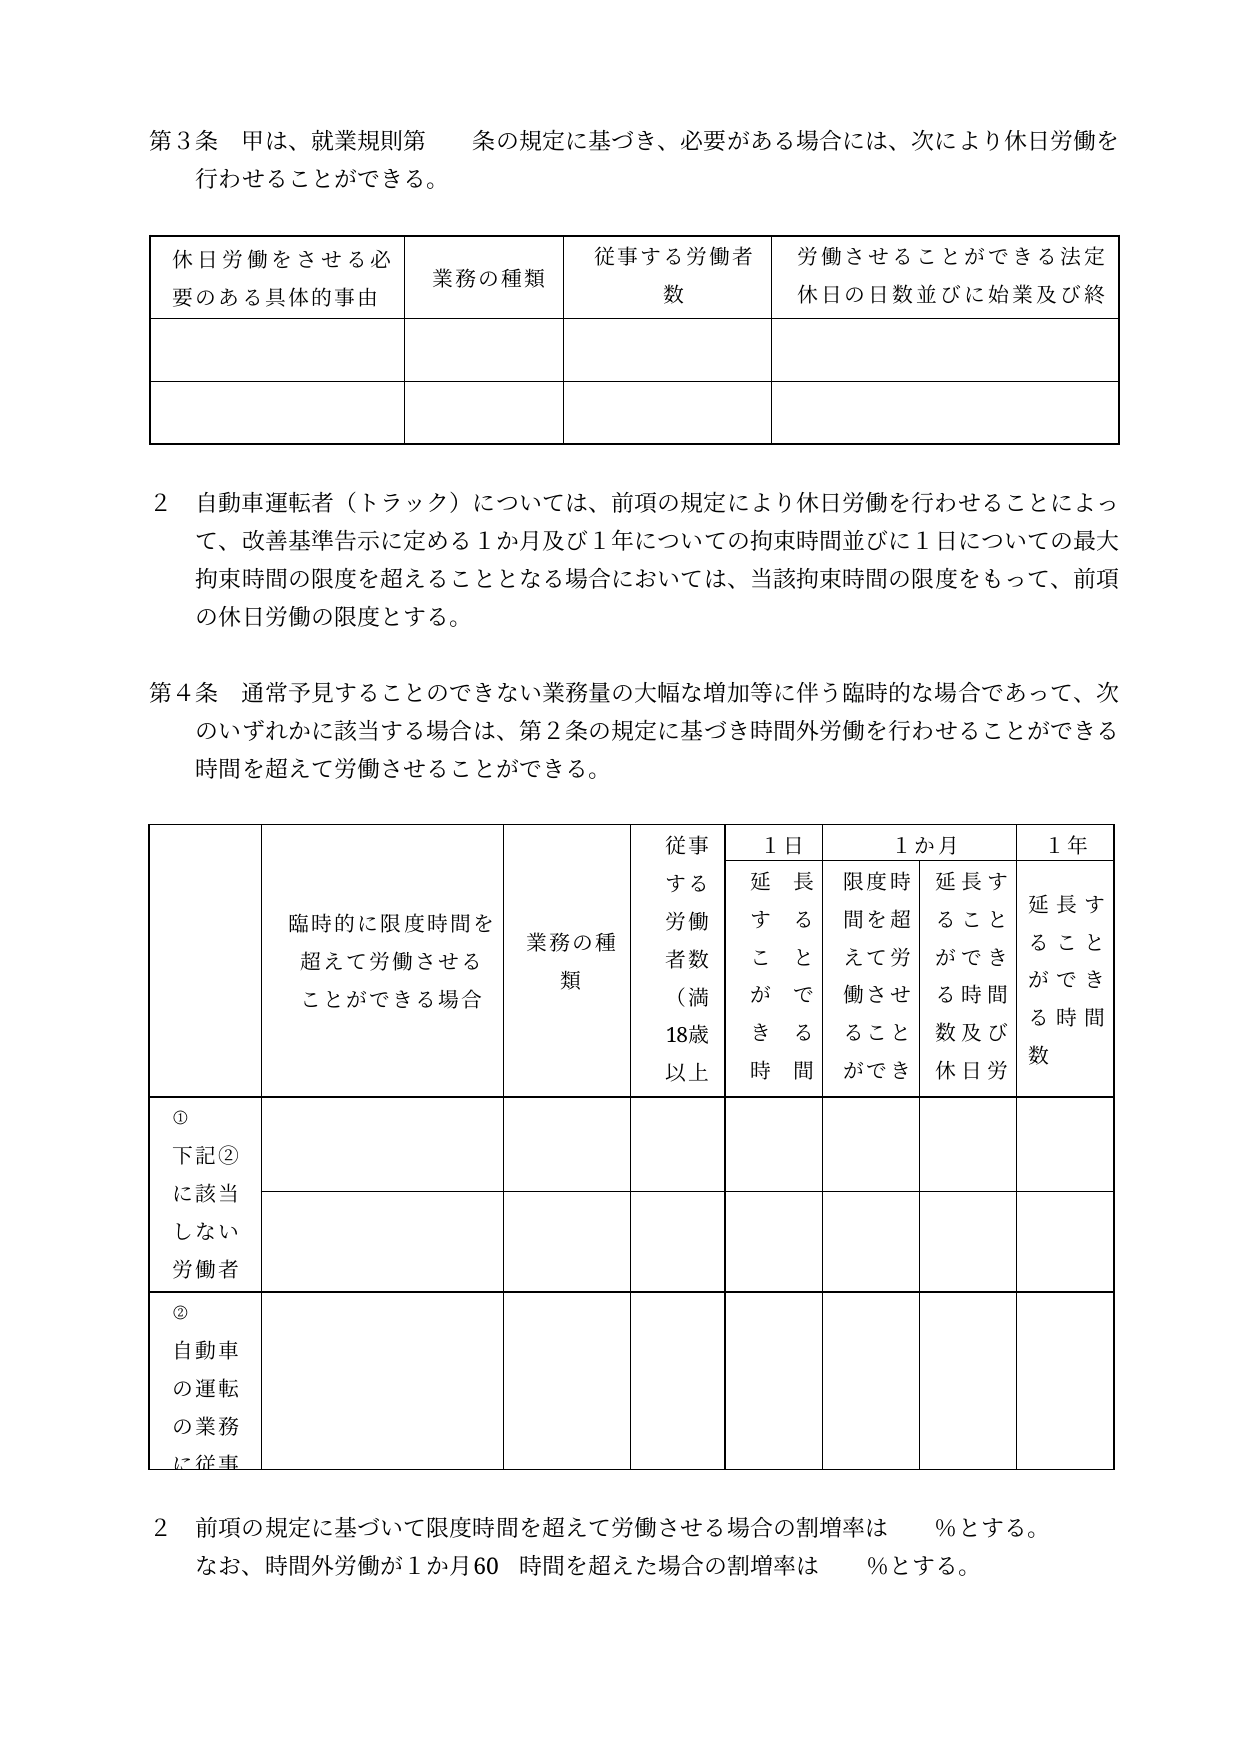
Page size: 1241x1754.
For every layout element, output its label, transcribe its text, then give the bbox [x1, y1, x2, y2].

table_cell [1017, 1293, 1113, 1468]
text ２ 自動車運転者（トラック）については、前項の規定により休日労働を行わせることによって、改善基準告示に定める１か月及び１年についての拘束時間並びに１日についての最大拘束時間の限度を超えることとなる場合においては、当該拘束時間の限度をもって、前項の休日労働の限度とする。 [149, 483, 1121, 635]
table_cell [726, 1192, 822, 1291]
table_cell 延長することができる時間数 [1017, 861, 1113, 1096]
table_header [150, 825, 261, 1096]
table_cell [504, 1192, 630, 1291]
table_cell [1017, 1098, 1113, 1191]
table_cell [920, 1192, 1016, 1291]
table_cell [631, 1098, 724, 1191]
table_cell [1017, 1192, 1113, 1291]
table_header １年 [1017, 825, 1113, 860]
table_cell [631, 1293, 724, 1468]
table_cell [631, 1192, 724, 1291]
table_header １日 [726, 825, 822, 860]
table_cell [726, 1293, 822, 1468]
table_cell [920, 1293, 1016, 1468]
table_header 臨時的に限度時間を 超えて労働させる ことができる場合 [262, 825, 503, 1096]
table_header 従事する労働者数 （満18歳以上の者） [564, 237, 771, 318]
table_cell [405, 319, 563, 381]
table_cell [151, 382, 404, 443]
table_cell [920, 1098, 1016, 1191]
table_cell [564, 319, 771, 381]
table_cell 延長することができる時間数及び休日労働の時間数 [920, 861, 1016, 1096]
table_cell [772, 382, 1118, 443]
text 第４条 通常予見することのできない業務量の大幅な増加等に伴う臨時的な場合であって、次のいずれかに該当する場合は、第２条の規定に基づき時間外労働を行わせることができる時間を超えて労働させることができる。 [149, 673, 1121, 786]
table_cell [262, 1293, 503, 1468]
table_cell ② 自動車の運転の業務に従事する労働者 [150, 1293, 261, 1468]
table_cell ① 下記②に該当しない労働者 [150, 1098, 261, 1291]
table_cell [726, 1098, 822, 1191]
table_header 休日労働をさせる必要のある具体的事由 [151, 237, 404, 318]
table_header 従事する労働者数 （満18歳以上の者） [631, 825, 724, 1096]
table_cell [405, 382, 563, 443]
table_cell [262, 1098, 503, 1191]
table_header １か月 [823, 825, 1016, 860]
table_header 業務の種類 [504, 825, 630, 1096]
text なお、時間外労働が１か月60時間を超えた場合の割増率は ％とする。 [149, 1545, 1121, 1583]
table_cell [772, 319, 1118, 381]
table_cell [823, 1192, 919, 1291]
table_cell 延長することができる時間数 [726, 861, 822, 1096]
table_header 業務の種類 [405, 237, 563, 318]
table_cell [504, 1098, 630, 1191]
table_cell [564, 382, 771, 443]
table_cell [262, 1192, 503, 1291]
table_header 労働させることができる法定休日の日数並びに始業及び終業の時刻 [772, 237, 1118, 318]
text 第３条 甲は、就業規則第 条の規定に基づき、必要がある場合には、次により休日労働を行わせることができる。 [149, 121, 1121, 197]
table_cell [504, 1293, 630, 1468]
text ２ 前項の規定に基づいて限度時間を超えて労働させる場合の割増率は ％とする。 [149, 1507, 1121, 1545]
table_cell 限度時間を超えて労働させることができる回数 [823, 861, 919, 1096]
table_cell [823, 1293, 919, 1468]
table_cell [823, 1098, 919, 1191]
table_cell [151, 319, 404, 381]
